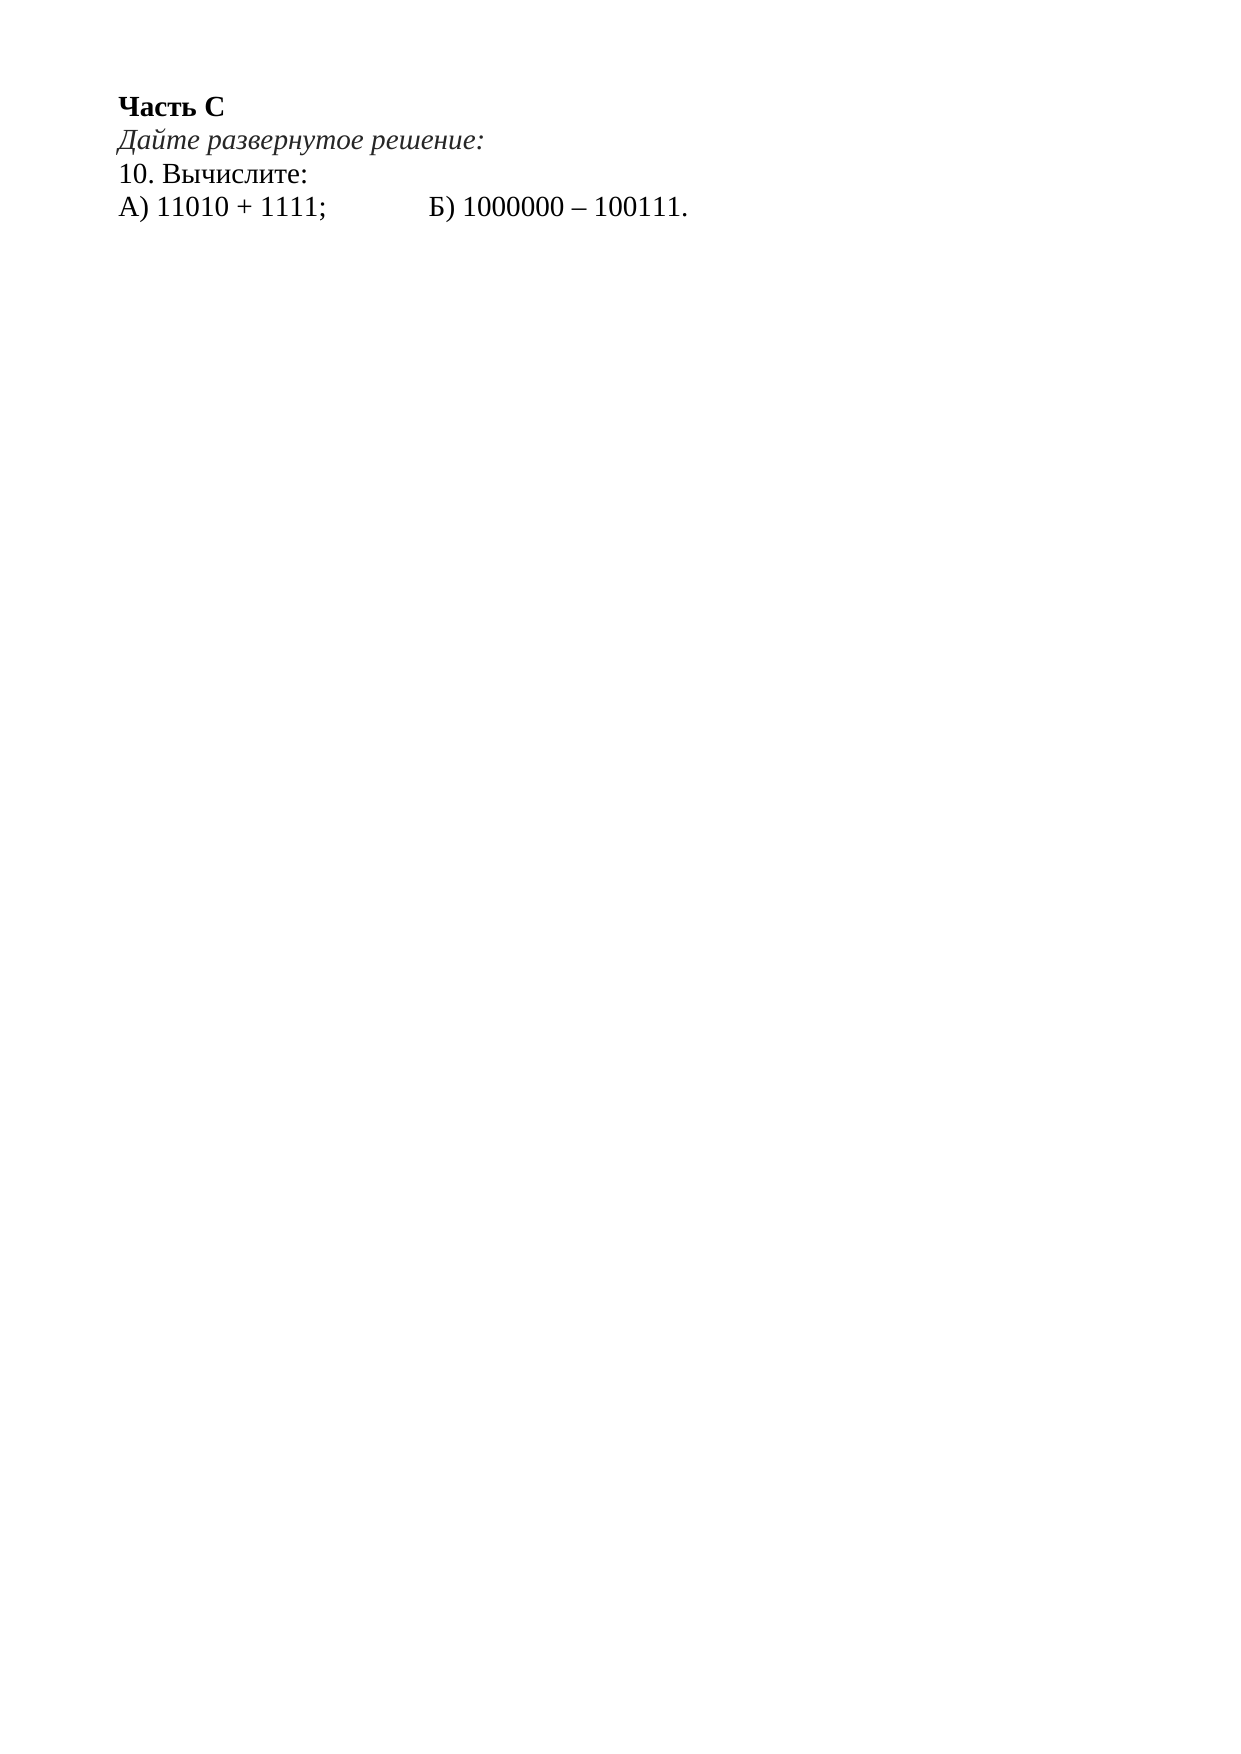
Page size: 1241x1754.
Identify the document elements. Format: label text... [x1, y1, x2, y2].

text А) 11010 + 1111; Б) 1000000 – 100111. [118, 189, 1152, 223]
text Часть C [118, 89, 1152, 122]
text 10. Вычислите: [118, 156, 1152, 189]
text Дайте развернутое решение: [118, 122, 1152, 156]
